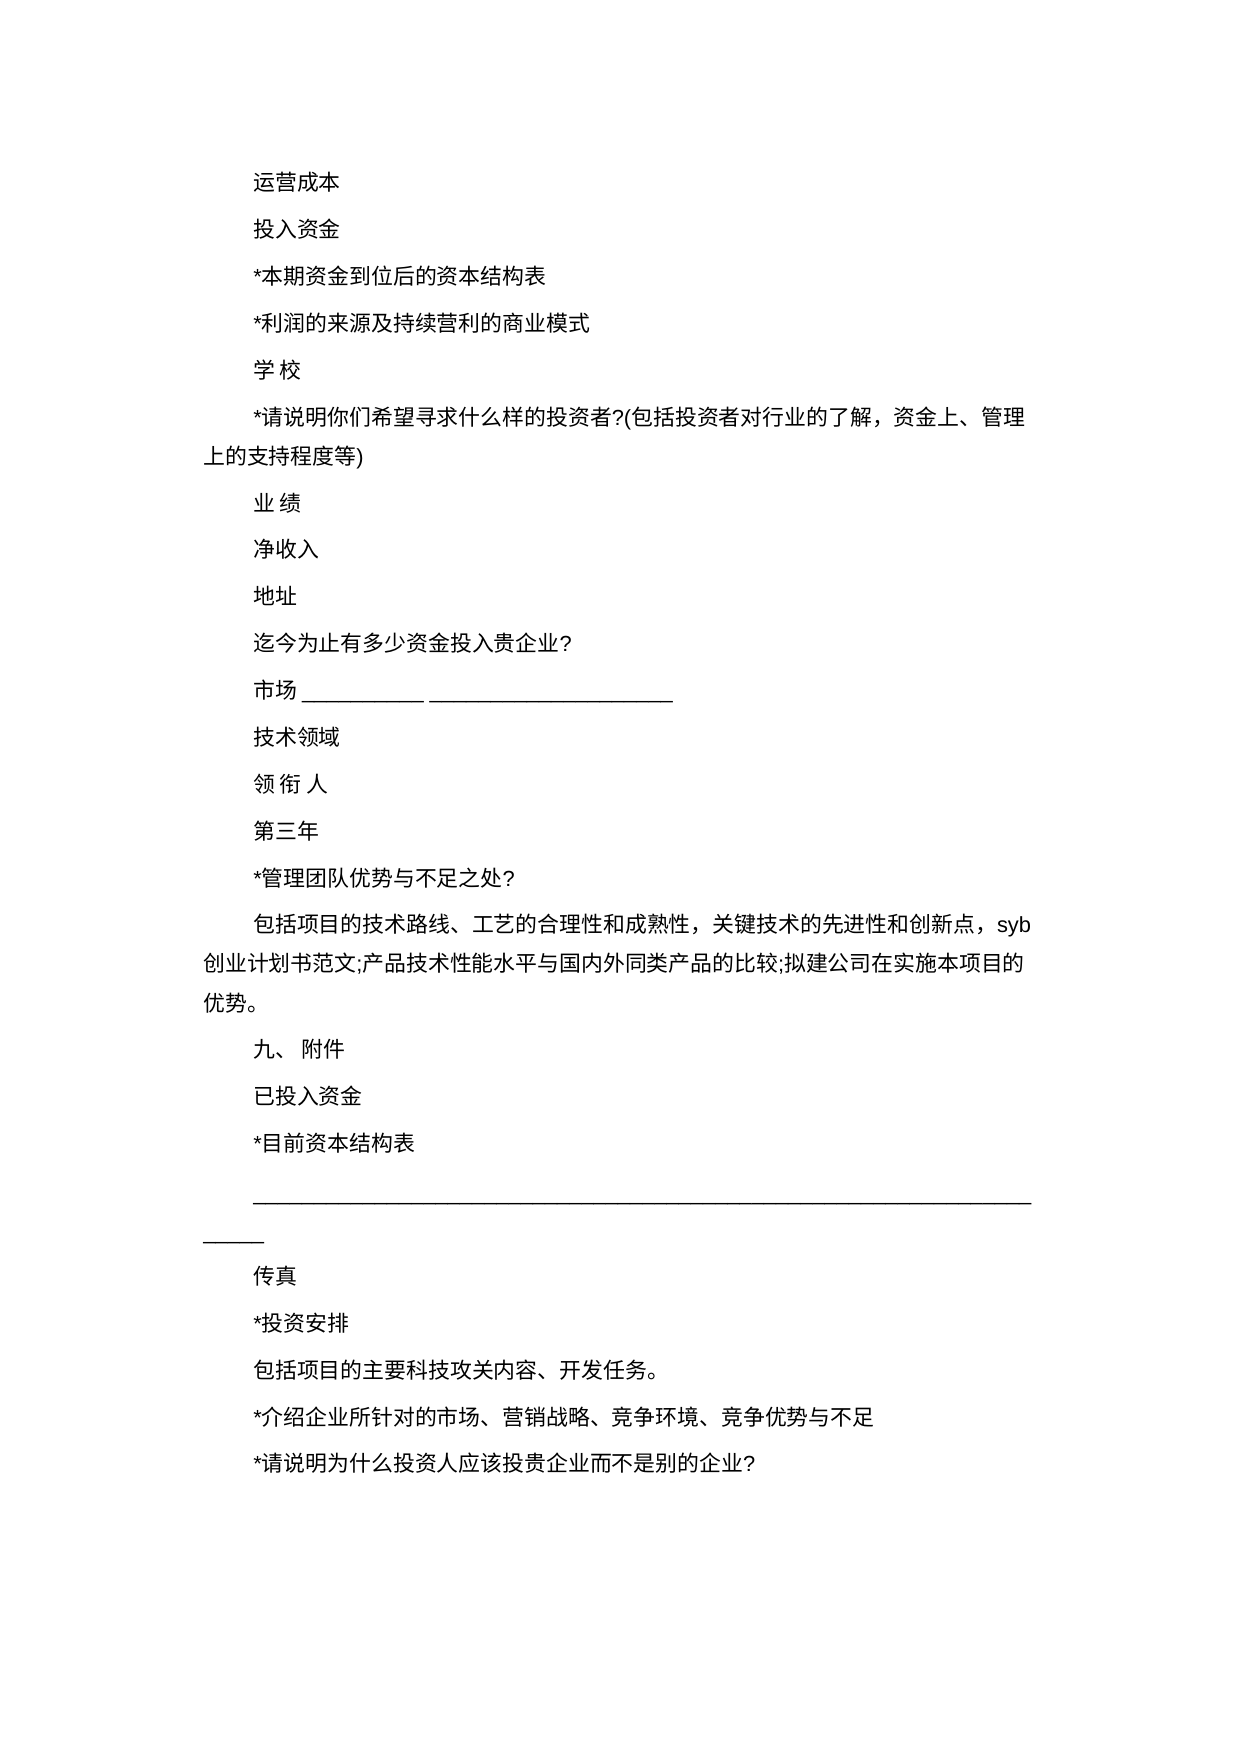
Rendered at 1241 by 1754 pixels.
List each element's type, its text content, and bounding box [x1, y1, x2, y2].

text 运营成本 [203, 158, 1037, 197]
text 净收入 [203, 525, 1037, 564]
text *目前资本结构表 [203, 1119, 1037, 1158]
text 包括项目的技术路线、工艺的合理性和成熟性，关键技术的先进性和创新点，syb创业计划书范文;产品技术性能水平与国内外同类产品的比较;拟建公司在实施本项目的优势。 [203, 900, 1037, 1017]
text 迄今为止有多少资金投入贵企业? [203, 619, 1037, 658]
text 技术领域 [203, 712, 1037, 752]
text *本期资金到位后的资本结构表 [203, 252, 1037, 291]
text *请说明你们希望寻求什么样的投资者?(包括投资者对行业的了解，资金上、管理上的支持程度等) [203, 392, 1037, 470]
text 业 绩 [203, 478, 1037, 517]
text *利润的来源及持续营利的商业模式 [203, 298, 1037, 337]
text 已投入资金 [203, 1072, 1037, 1111]
text 包括项目的主要科技攻关内容、开发任务。 [203, 1345, 1037, 1384]
text 九、 附件 [203, 1025, 1037, 1064]
text _____________________________________________________________________ [203, 1166, 1037, 1244]
text 市场 __________ ____________________ [203, 666, 1037, 705]
text *介绍企业所针对的市场、营销战略、竞争环境、竞争优势与不足 [203, 1392, 1037, 1431]
text *请说明为什么投资人应该投贵企业而不是别的企业? [203, 1439, 1037, 1478]
text 投入资金 [203, 205, 1037, 244]
text 第三年 [203, 806, 1037, 845]
text 领 衔 人 [203, 759, 1037, 798]
text *投资安排 [203, 1298, 1037, 1337]
text 学 校 [203, 345, 1037, 384]
text 地址 [203, 572, 1037, 611]
text 传真 [203, 1252, 1037, 1291]
text *管理团队优势与不足之处? [203, 853, 1037, 892]
